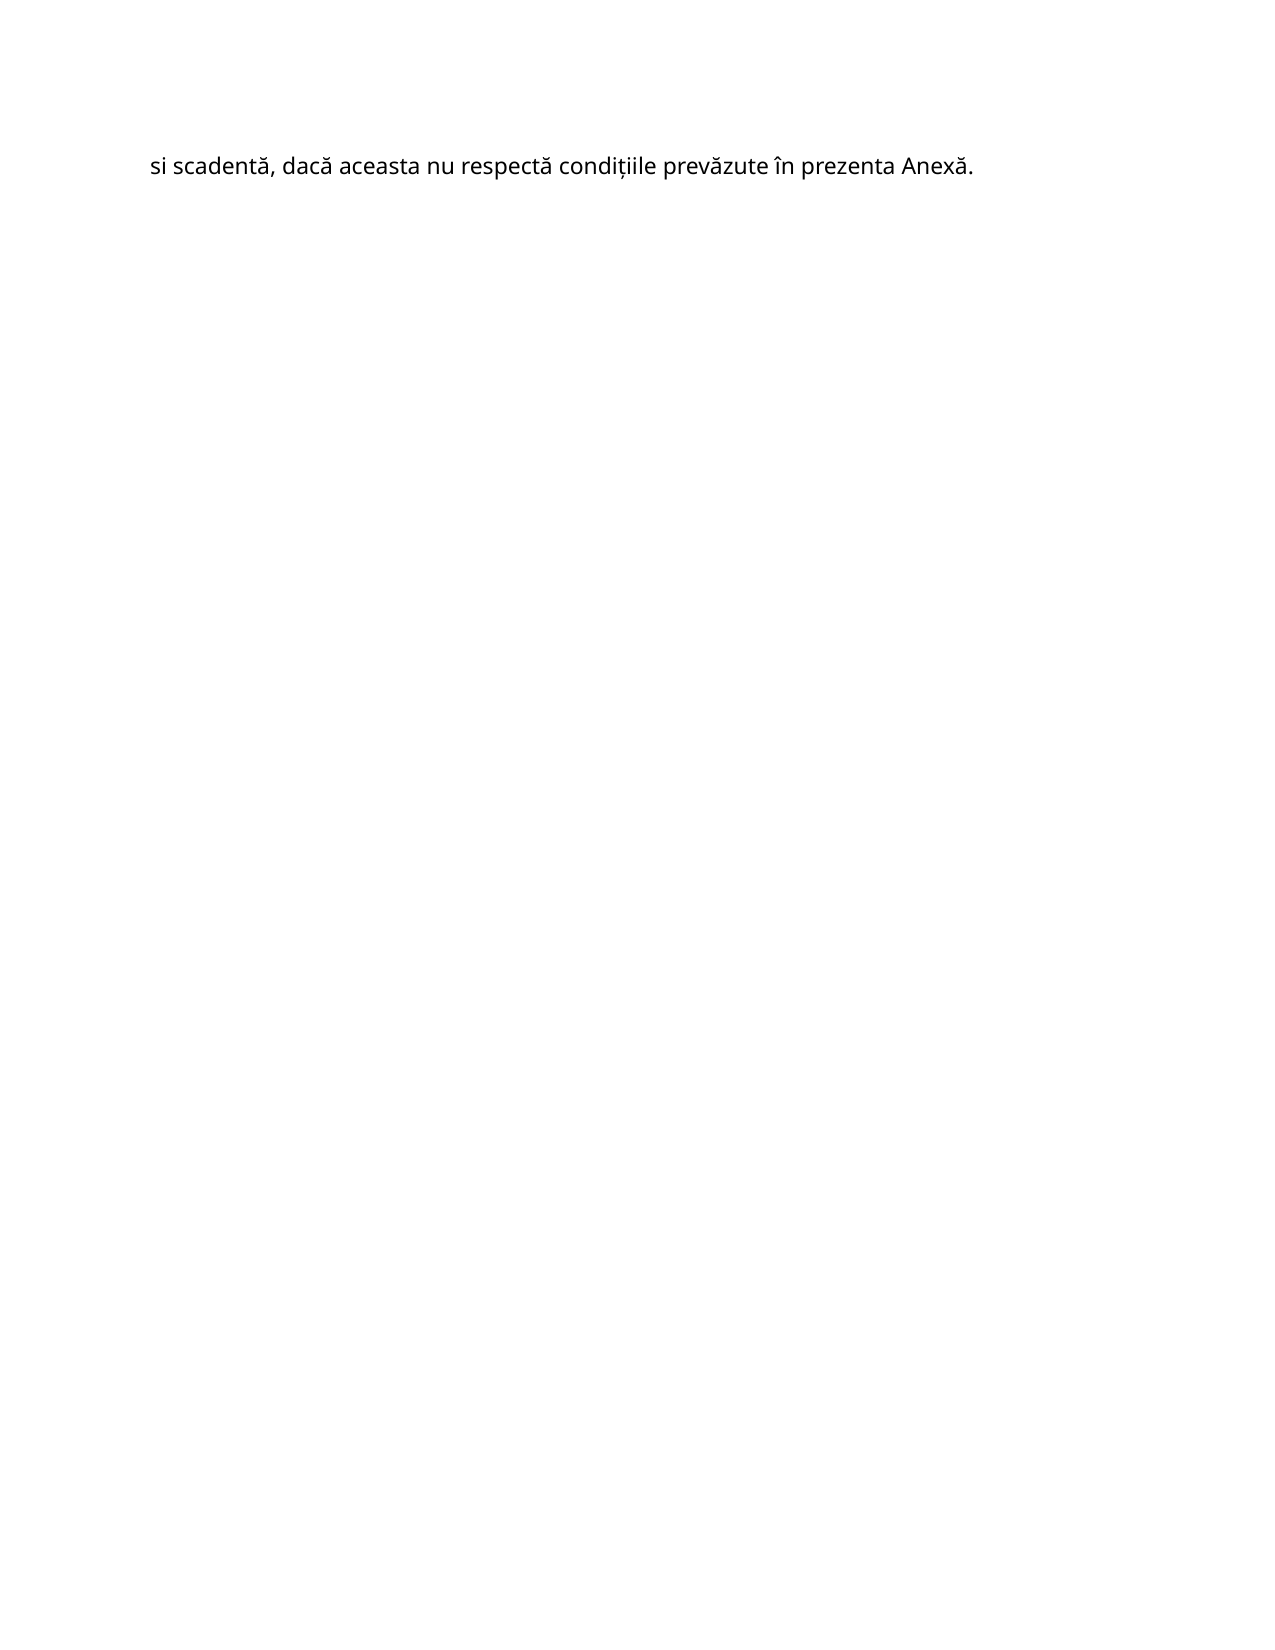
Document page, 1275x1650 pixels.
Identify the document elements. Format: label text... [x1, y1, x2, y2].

text si scadentă, dacă aceasta nu respectă condițiile prevăzute în prezenta Anexă. [150, 150, 1125, 181]
